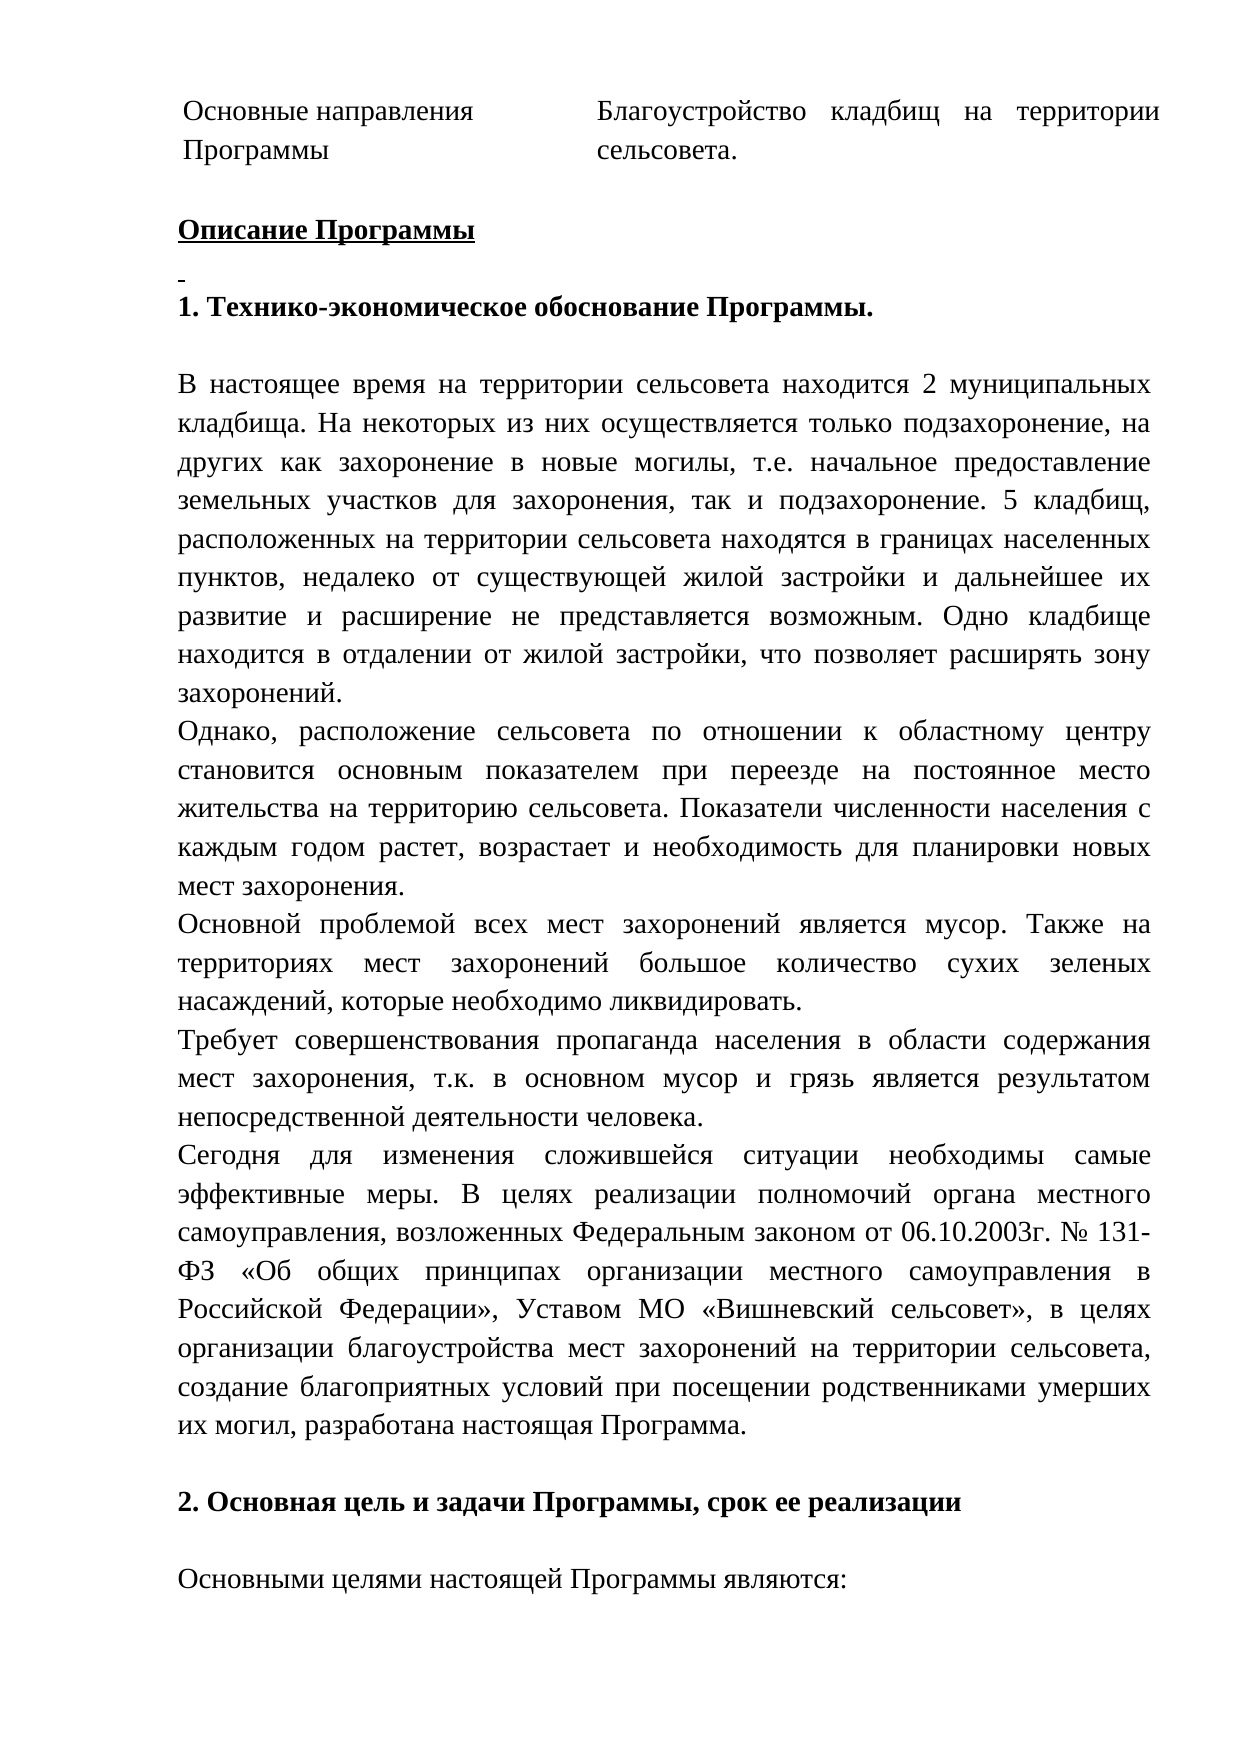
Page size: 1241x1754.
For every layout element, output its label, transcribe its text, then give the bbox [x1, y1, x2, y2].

text 1. Технико-экономическое обоснование Программы. [177, 289, 1152, 323]
text Основной проблемой всех мест захоронений является мусор. Также на территориях мест захоронений большое количество сухих зеленых насаждений, которые необходимо ликвидировать. [177, 906, 1152, 1017]
table_cell Основные направления Программы [177, 90, 590, 172]
text Требует совершенствования пропаганда населения в области содержания мест захоронения, т.к. в основном мусор и грязь является результатом непосредственной деятельности человека. [177, 1022, 1152, 1132]
text Основными целями настоящей Программы являются: [177, 1561, 1152, 1595]
text Однако, расположение сельсовета по отношении к областному центру становится основным показателем при переезде на постоянное место жительства на территорию сельсовета. Показатели численности населения с каждым годом растет, возрастает и необходимость для планировки новых мест захоронения. [177, 713, 1152, 901]
text Сегодня для изменения сложившейся ситуации необходимы самые эффективные меры. В целях реализации полномочий органа местного самоуправления, возложенных Федеральным законом от 06.10.2003г. № 131-ФЗ «Об общих принципах организации местного самоуправления в Российской Федерации», Уставом МО «Вишневский сельсовет», в целях организации благоустройства мест захоронений на территории сельсовета, создание благоприятных условий при посещении родственниками умерших их могил, разработана настоящая Программа. [177, 1137, 1152, 1441]
text 2. Основная цель и задачи Программы, срок ее реализации [177, 1484, 1152, 1518]
table_cell Благоустройство кладбищ на территории сельсовета. [591, 90, 1166, 172]
text В настоящее время на территории сельсовета находится 2 муниципальных кладбища. На некоторых из них осуществляется только подзахоронение, на других как захоронение в новые могилы, т.е. начальное предоставление земельных участков для захоронения, так и подзахоронение. 5 кладбищ, расположенных на территории сельсовета находятся в границах населенных пунктов, недалеко от существующей жилой застройки и дальнейшее их развитие и расширение не представляется возможным. Одно кладбище находится в отдалении от жилой застройки, что позволяет расширять зону захоронений. [177, 367, 1152, 708]
text Описание Программы [177, 212, 1152, 246]
